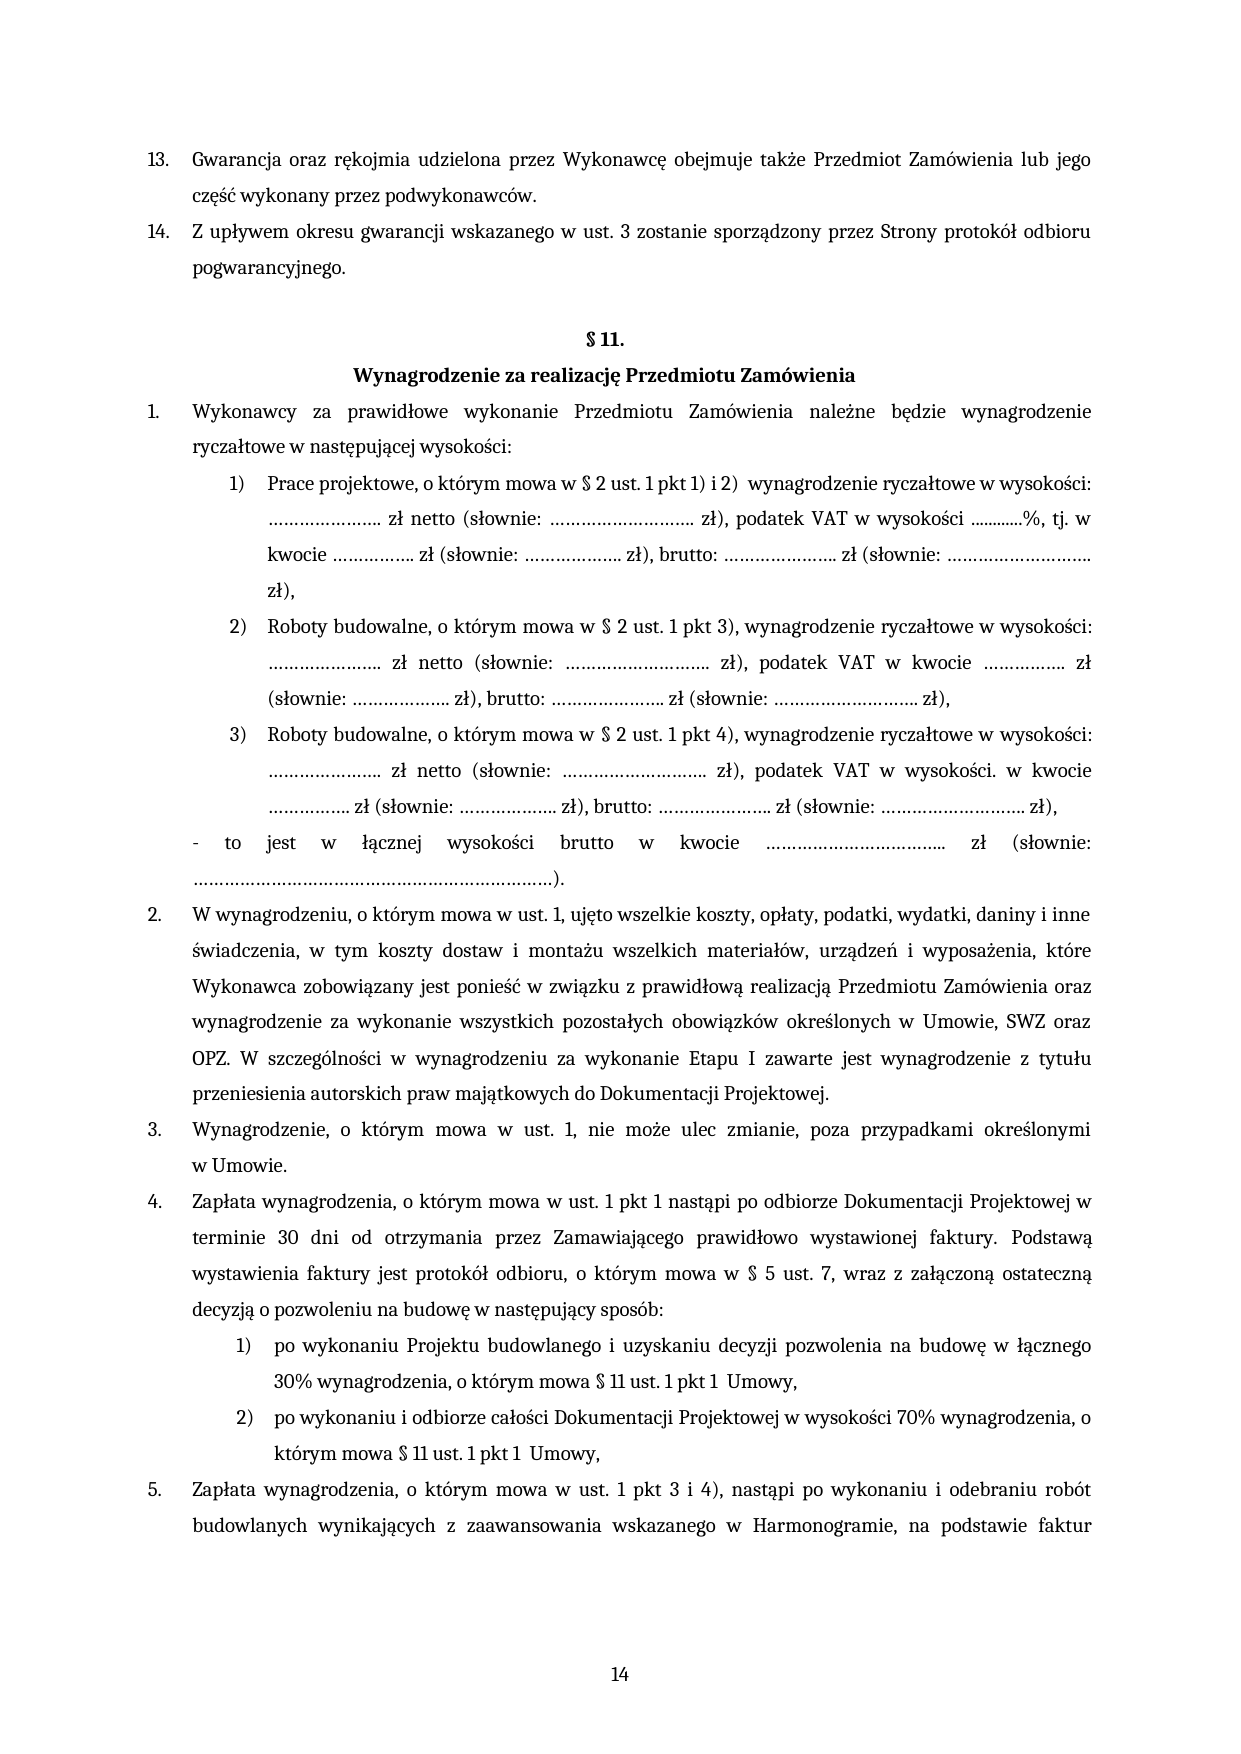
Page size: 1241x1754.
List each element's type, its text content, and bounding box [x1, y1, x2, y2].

subtitle § 11. [116, 327, 1092, 351]
list W wynagrodzeniu, o którym mowa w ust. 1, ujęto wszelkie koszty, opłaty, podatki, wydatki, daniny i inne świadczenia, w tym koszty dostaw i montażu wszelkich materiałów, urządzeń i wyposażenia, które Wykonawca zobowiązany jest ponieść w związku z prawidłową realizacją Przedmiotu Zamówienia oraz wynagrodzenie za wykonanie wszystkich pozostałych obowiązków określonych w Umowie, SWZ oraz OPZ. W szczególności w wynagrodzeniu za wykonanie Etapu I zawarte jest wynagrodzenie z tytułu przeniesienia autorskich praw majątkowych do Dokumentacji Projektowej. [148, 902, 1092, 1106]
list po wykonaniu i odbiorze całości Dokumentacji Projektowej w wysokości 70% wynagrodzenia, o którym mowa § 11 ust. 1 pkt 1 Umowy, [236, 1406, 1092, 1465]
list Z upływem okresu gwarancji wskazanego w ust. 3 zostanie sporządzony przez Strony protokół odbioru pogwarancyjnego. [148, 219, 1092, 279]
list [148, 1477, 1092, 1537]
list Gwarancja oraz rękojmia udzielona przez Wykonawcę obejmuje także Przedmiot Zamówienia lub jego część wykonany przez podwykonawców. [148, 148, 1092, 208]
list Roboty budowalne, o którym mowa w § 2 ust. 1 pkt 3), wynagrodzenie ryczałtowe w wysokości: …………………. zł netto (słownie: ………………………. zł), podatek VAT w kwocie ……………. zł (słownie: ………………. zł), brutto: …………………. zł (słownie: ………………………. zł), [229, 615, 1092, 711]
list Roboty budowalne, o którym mowa w § 2 ust. 1 pkt 4), wynagrodzenie ryczałtowe w wysokości: …………………. zł netto (słownie: ………………………. zł), podatek VAT w wysokości. w kwocie ……………. zł (słownie: ………………. zł), brutto: …………………. zł (słownie: ………………………. zł), [229, 723, 1092, 818]
list po wykonaniu Projektu budowlanego i uzyskaniu decyzji pozwolenia na budowę w łącznego 30% wynagrodzenia, o którym mowa § 11 ust. 1 pkt 1 Umowy, [236, 1334, 1092, 1393]
list Zapłata wynagrodzenia, o którym mowa w ust. 1 pkt 1 nastąpi po odbiorze Dokumentacji Projektowej w terminie 30 dni od otrzymania przez Zamawiającego prawidłowo wystawionej faktury. Podstawą wystawienia faktury jest protokół odbioru, o którym mowa w § 5 ust. 7, wraz z załączoną ostateczną decyzją o pozwoleniu na budowę w następujący sposób: [148, 1190, 1092, 1322]
list - to jest w łącznej wysokości brutto w kwocie …………………………….. zł (słownie: ……………………………………………………………). [192, 831, 1092, 890]
subtitle Wynagrodzenie za realizację Przedmiotu Zamówienia [116, 363, 1092, 387]
list Wynagrodzenie, o którym mowa w ust. 1, nie może ulec zmianie, poza przypadkami określonymi w Umowie. [148, 1118, 1092, 1178]
list Wykonawcy za prawidłowe wykonanie Przedmiotu Zamówienia należne będzie wynagrodzenie ryczałtowe w następującej wysokości: [148, 399, 1092, 459]
list Prace projektowe, o którym mowa w § 2 ust. 1 pkt 1) i 2) wynagrodzenie ryczałtowe w wysokości: …………………. zł netto (słownie: ………………………. zł), podatek VAT w wysokości ............%, tj. w kwocie ……………. zł (słownie: ………………. zł), brutto: …………………. zł (słownie: ………………………. zł), [229, 471, 1092, 603]
